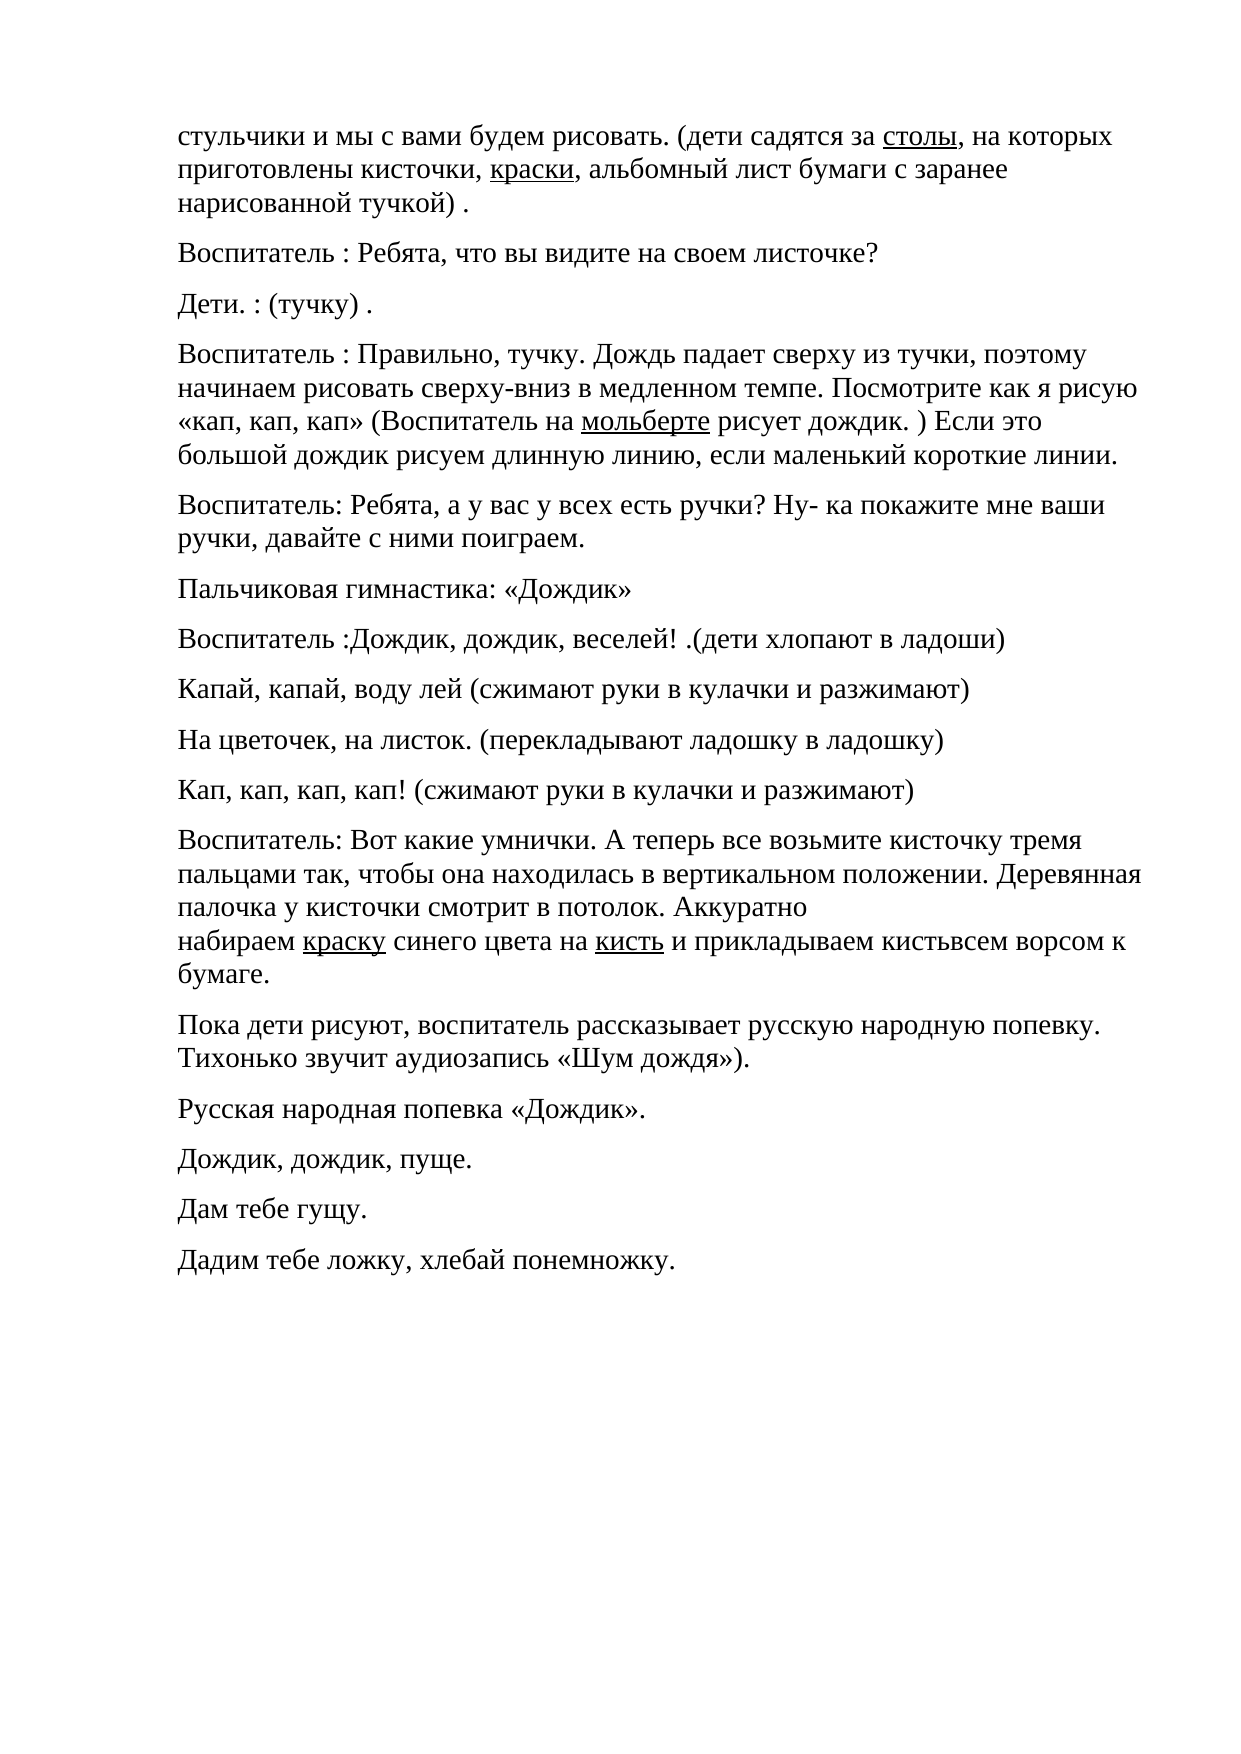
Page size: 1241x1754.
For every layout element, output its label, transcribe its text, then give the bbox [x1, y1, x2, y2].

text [177, 118, 1152, 219]
text Русская народная попевка «Дождик». [177, 1091, 1152, 1124]
text Воспитатель : Ребята, что вы видите на своем листочке? [177, 236, 1152, 269]
text Дождик, дождик, пуще. [177, 1141, 1152, 1175]
text Воспитатель: Ребята, а у вас у всех есть ручки? Ну- ка покажите мне ваши ручки, давайте с ними поиграем. [177, 487, 1152, 554]
text Пока дети рисуют, воспитатель рассказывает русскую народную попевку. Тихонько звучит аудиозапись «Шум дождя»). [177, 1007, 1152, 1074]
text На цветочек, на листок. (перекладывают ладошку в ладошку) [177, 722, 1152, 755]
text Кап, кап, кап, кап! (сжимают руки в кулачки и разжимают) [177, 772, 1152, 806]
text Воспитатель :Дождик, дождик, веселей! .(дети хлопают в ладоши) [177, 621, 1152, 655]
text Капай, капай, воду лей (сжимают руки в кулачки и разжимают) [177, 672, 1152, 705]
text Дети. : (тучку) . [177, 286, 1152, 319]
text Дам тебе гущу. [177, 1191, 1152, 1225]
text Пальчиковая гимнастика: «Дождик» [177, 571, 1152, 604]
text Дадим тебе ложку, хлебай понемножку. [177, 1242, 1152, 1275]
text Воспитатель: Вот какие умнички. А теперь все возьмите кисточку тремя пальцами так, чтобы она находилась в вертикальном положении. Деревянная палочка у кисточки смотрит в потолок. Аккуратно набираем краску синего цвета на кисть и прикладываем кистьвсем ворсом к бумаге. [177, 822, 1152, 990]
text Воспитатель : Правильно, тучку. Дождь падает сверху из тучки, поэтому начинаем рисовать сверху-вниз в медленном темпе. Посмотрите как я рисую «кап, кап, кап» (Воспитатель на мольберте рисует дождик. ) Если это большой дождик рисуем длинную линию, если маленький короткие линии. [177, 336, 1152, 470]
